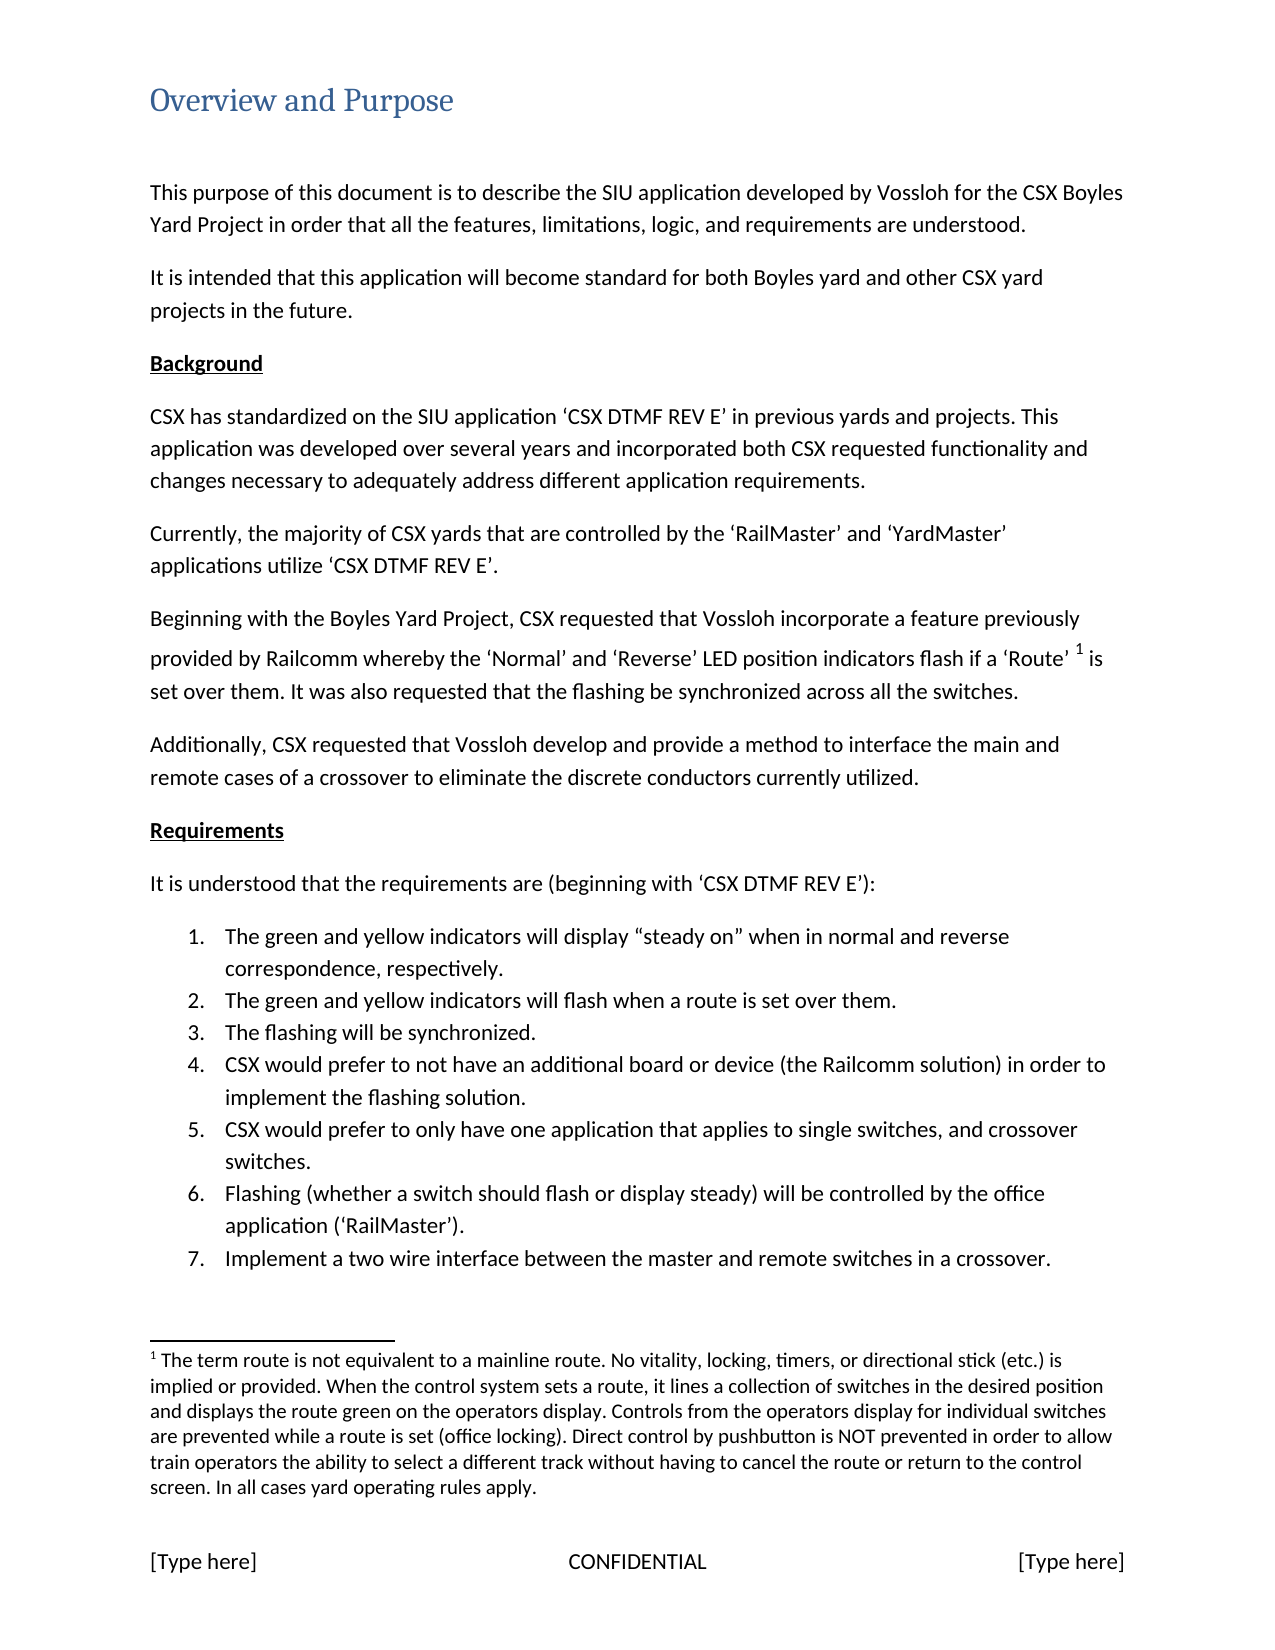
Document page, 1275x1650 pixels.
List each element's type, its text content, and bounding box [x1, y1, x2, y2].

text Background [150, 349, 1125, 377]
text Additionally, CSX requested that Vossloh develop and provide a method to interface the main and remote cases of a crossover to eliminate the discrete conductors currently utilized. [150, 731, 1125, 791]
list The green and yellow indicators will flash when a route is set over them. [187, 986, 1125, 1014]
subtitle Overview and Purpose [150, 81, 1125, 119]
text Currently, the majority of CSX yards that are controlled by the ‘RailMaster’ and ‘YardMaster’ applications utilize ‘CSX DTMF REV E’. [150, 519, 1125, 579]
list The green and yellow indicators will display “steady on” when in normal and reverse correspondence, respectively. [187, 922, 1125, 982]
text This purpose of this document is to describe the SIU application developed by Vossloh for the CSX Boyles Yard Project in order that all the features, limitations, logic, and requirements are understood. [150, 178, 1125, 238]
list CSX would prefer to not have an additional board or device (the Railcomm solution) in order to implement the flashing solution. [187, 1051, 1125, 1111]
list Implement a two wire interface between the master and remote switches in a crossover. [187, 1244, 1125, 1272]
list CSX would prefer to only have one application that applies to single switches, and crossover switches. [187, 1115, 1125, 1175]
text CSX has standardized on the SIU application ‘CSX DTMF REV E’ in previous yards and projects. This application was developed over several years and incorporated both CSX requested functionality and changes necessary to adequately address different application requirements. [150, 402, 1125, 494]
text Requirements [150, 816, 1125, 844]
text It is intended that this application will become standard for both Boyles yard and other CSX yard projects in the future. [150, 263, 1125, 324]
text It is understood that the requirements are (beginning with ‘CSX DTMF REV E’): [150, 869, 1125, 897]
text Beginning with the Boyles Yard Project, CSX requested that Vossloh incorporate a feature previously provided by Railcomm whereby the ‘Normal’ and ‘Reverse’ LED position indicators flash if a ‘Route’ is set over them. It was also requested that the flashing be synchronized across all the switches. [150, 604, 1125, 706]
list Flashing (whether a switch should flash or display steady) will be controlled by the office application (‘RailMaster’). [187, 1179, 1125, 1239]
list The flashing will be synchronized. [187, 1018, 1125, 1046]
